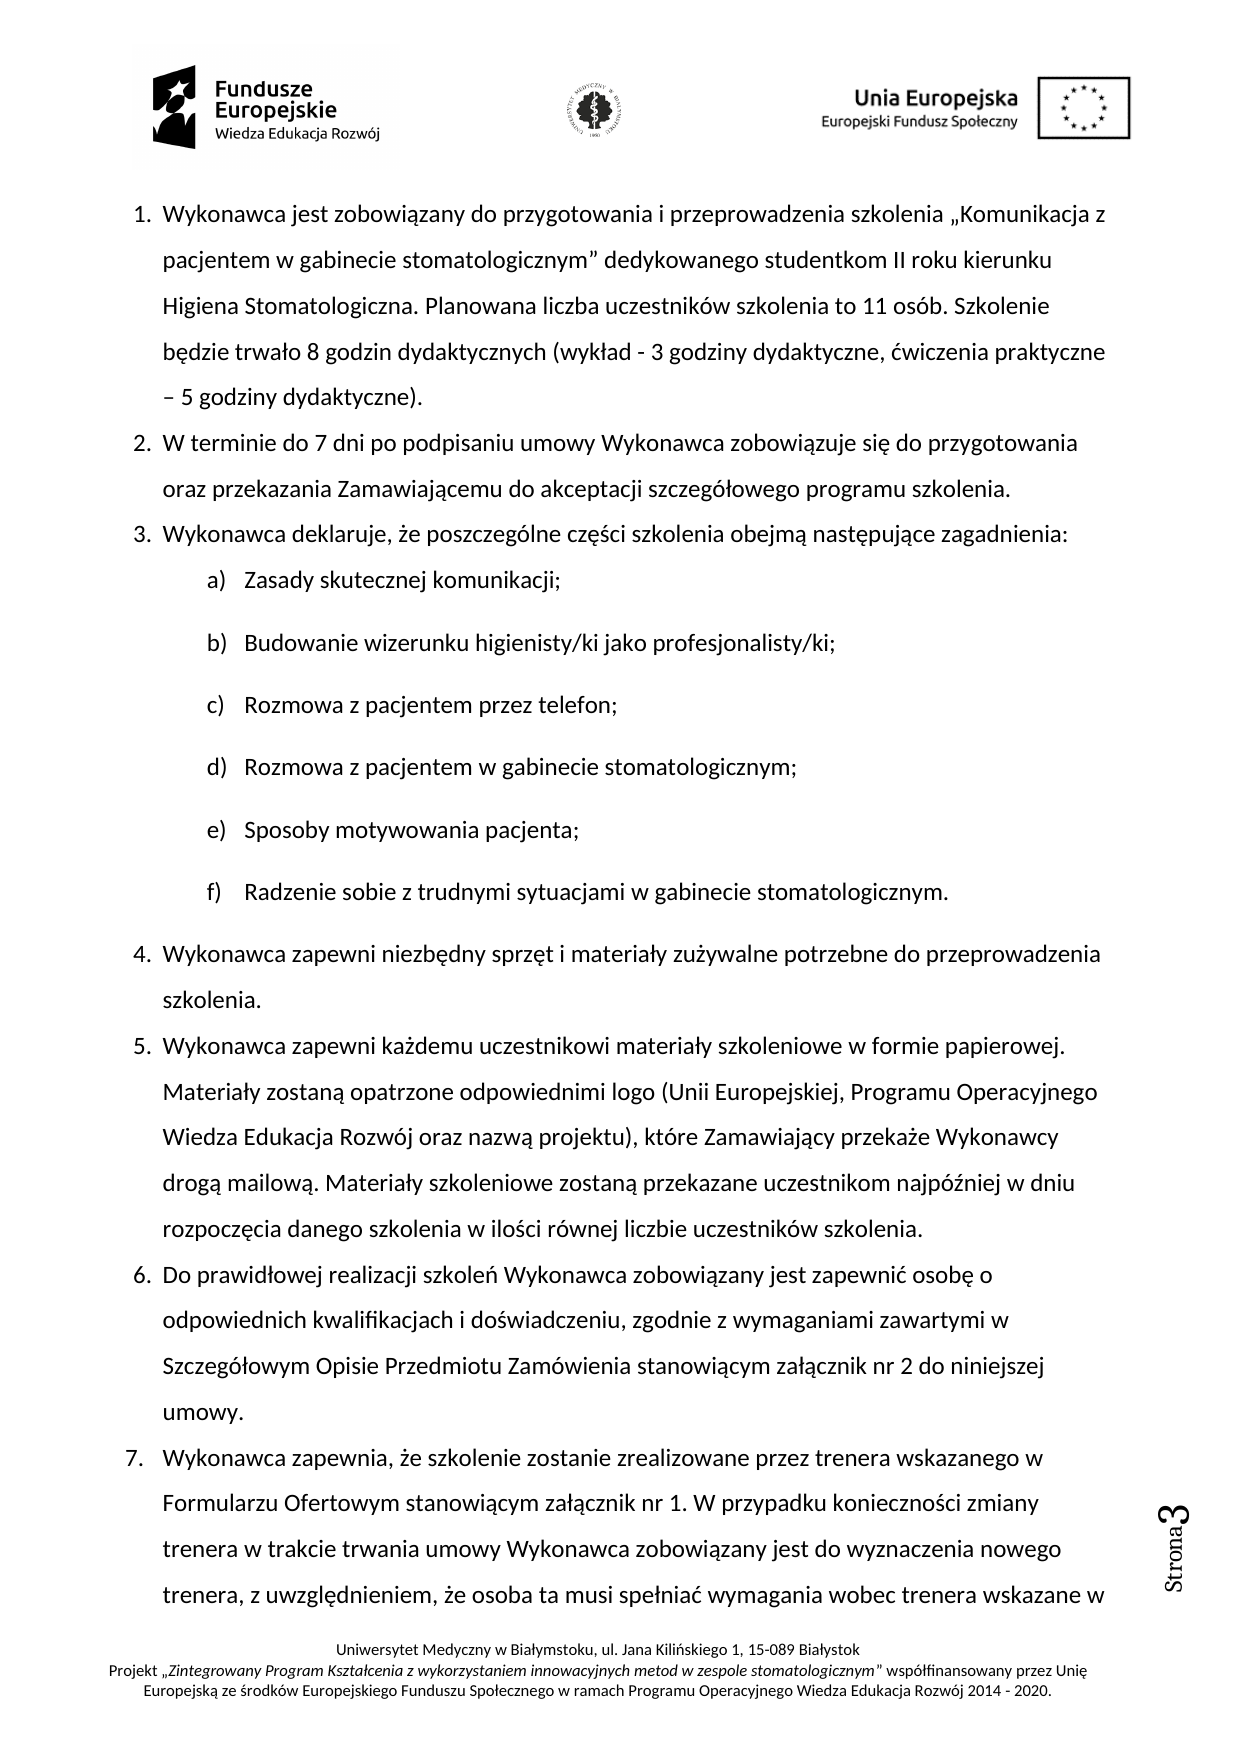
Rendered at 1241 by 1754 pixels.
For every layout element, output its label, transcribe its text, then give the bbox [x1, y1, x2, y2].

list Wykonawca deklaruje, że poszczególne części szkolenia obejmą następujące zagadnienia: [133, 518, 1107, 549]
list W terminie do 7 dni po podpisaniu umowy Wykonawca zobowiązuje się do przygotowania oraz przekazania Zamawiającemu do akceptacji szczegółowego programu szkolenia. [133, 427, 1107, 503]
picture [802, 56, 1151, 160]
list Budowanie wizerunku higienisty/ki jako profesjonalisty/ki; [207, 627, 1107, 657]
picture [567, 83, 621, 137]
list Wykonawca jest zobowiązany do przygotowania i przeprowadzenia szkolenia „Komunikacja z pacjentem w gabinecie stomatologicznym” dedykowanego studentkom II roku kierunku Higiena Stomatologiczna. Planowana liczba uczestników szkolenia to 11 osób. Szkolenie będzie trwało 8 godzin dydaktycznych (wykład - 3 godziny dydaktyczne, ćwiczenia praktyczne – 5 godziny dydaktyczne). [133, 198, 1107, 412]
list Wykonawca zapewni każdemu uczestnikowi materiały szkoleniowe w formie papierowej. Materiały zostaną opatrzone odpowiednimi logo (Unii Europejskiej, Programu Operacyjnego Wiedza Edukacja Rozwój oraz nazwą projektu), które Zamawiający przekaże Wykonawcy drogą mailową. Materiały szkoleniowe zostaną przekazane uczestnikom najpóźniej w dniu rozpoczęcia danego szkolenia w ilości równej liczbie uczestników szkolenia. [133, 1030, 1107, 1243]
list Rozmowa z pacjentem przez telefon; [207, 689, 1107, 719]
list Wykonawca zapewni niezbędny sprzęt i materiały zużywalne potrzebne do przeprowadzenia szkolenia. [133, 939, 1107, 1015]
list Zasady skutecznej komunikacji; [207, 564, 1107, 595]
list Rozmowa z pacjentem w gabinecie stomatologicznym; [207, 751, 1107, 782]
list Sposoby motywowania pacjenta; [207, 814, 1107, 844]
list Radzenie sobie z trudnymi sytuacjami w gabinecie stomatologicznym. [207, 876, 1107, 907]
list Do prawidłowej realizacji szkoleń Wykonawca zobowiązany jest zapewnić osobę o odpowiednich kwalifikacjach i doświadczeniu, zgodnie z wymaganiami zawartymi w Szczegółowym Opisie Przedmiotu Zamówienia stanowiącym załącznik nr 2 do niniejszej umowy. [133, 1259, 1107, 1426]
picture [132, 44, 400, 170]
